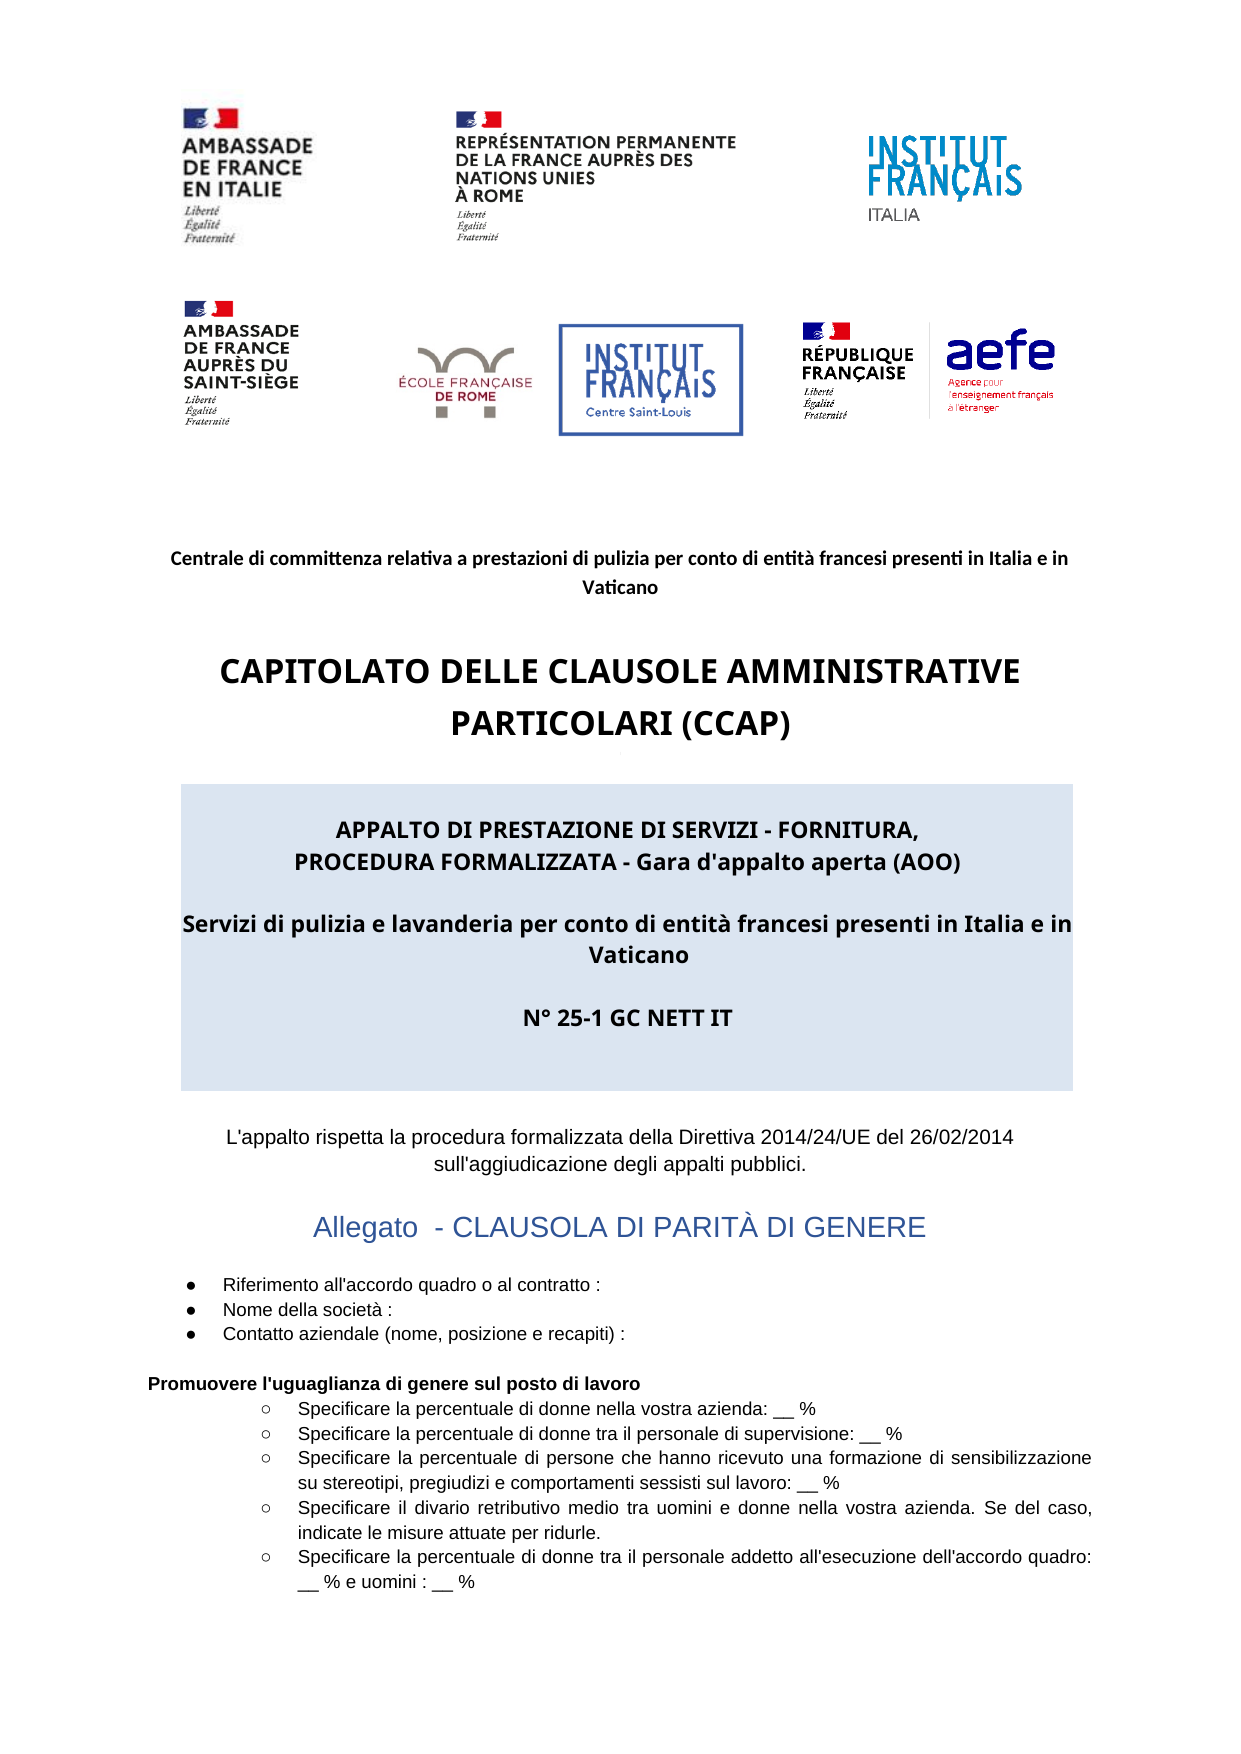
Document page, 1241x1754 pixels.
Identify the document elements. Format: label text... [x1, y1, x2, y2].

subtitle Allegato - CLAUSOLA DI PARITÀ DI GENERE [148, 1210, 1093, 1244]
list Riferimento all'accordo quadro o al contratto : [185, 1273, 1093, 1295]
list Specificare la percentuale di donne tra il personale addetto all'esecuzione dell'accordo quadro: __ % e uomini : __ % [260, 1546, 1093, 1593]
list Specificare la percentuale di persone che hanno ricevuto una formazione di sensibilizzazione su stereotipi, pregiudizi e comportamenti sessisti sul lavoro: __ % [260, 1447, 1093, 1493]
list Nome della società : [185, 1298, 1093, 1320]
list Specificare la percentuale di donne nella vostra azienda: __ % [260, 1397, 1093, 1419]
list Specificare la percentuale di donne tra il personale di supervisione: __ % [260, 1422, 1093, 1444]
list Contatto aziendale (nome, posizione e recapiti) : [185, 1323, 1093, 1345]
text Promuovere l'uguaglianza di genere sul posto di lavoro [148, 1373, 1093, 1394]
list Specificare il divario retributivo medio tra uomini e donne nella vostra azienda. Se del caso, indicate le misure attuate per ridurle. [260, 1497, 1093, 1543]
table_header CAPITOLATO DELLE CLAUSOLE AMMINISTRATIVE PARTICOLARI (CCAP) APPALTO DI PRESTAZIONE DI SERVIZI - FORNITURA, PROCEDURA FORMALIZZATA - Gara d'appalto aperta (AOO) Servizi di pulizia e lavanderia per conto di entità francesi presenti in Italia e in Vaticano N° 25-1 GC NETT IT L'appalto rispetta la procedura formalizzata della Direttiva 2014/24/UE del 26/02/2014 sull'aggiudicazione degli appalti pubblici. [155, 603, 1085, 1180]
text Centrale di committenza relativa a prestazioni di pulizia per conto di entità francesi presenti in Italia e in Vaticano [148, 545, 1093, 599]
